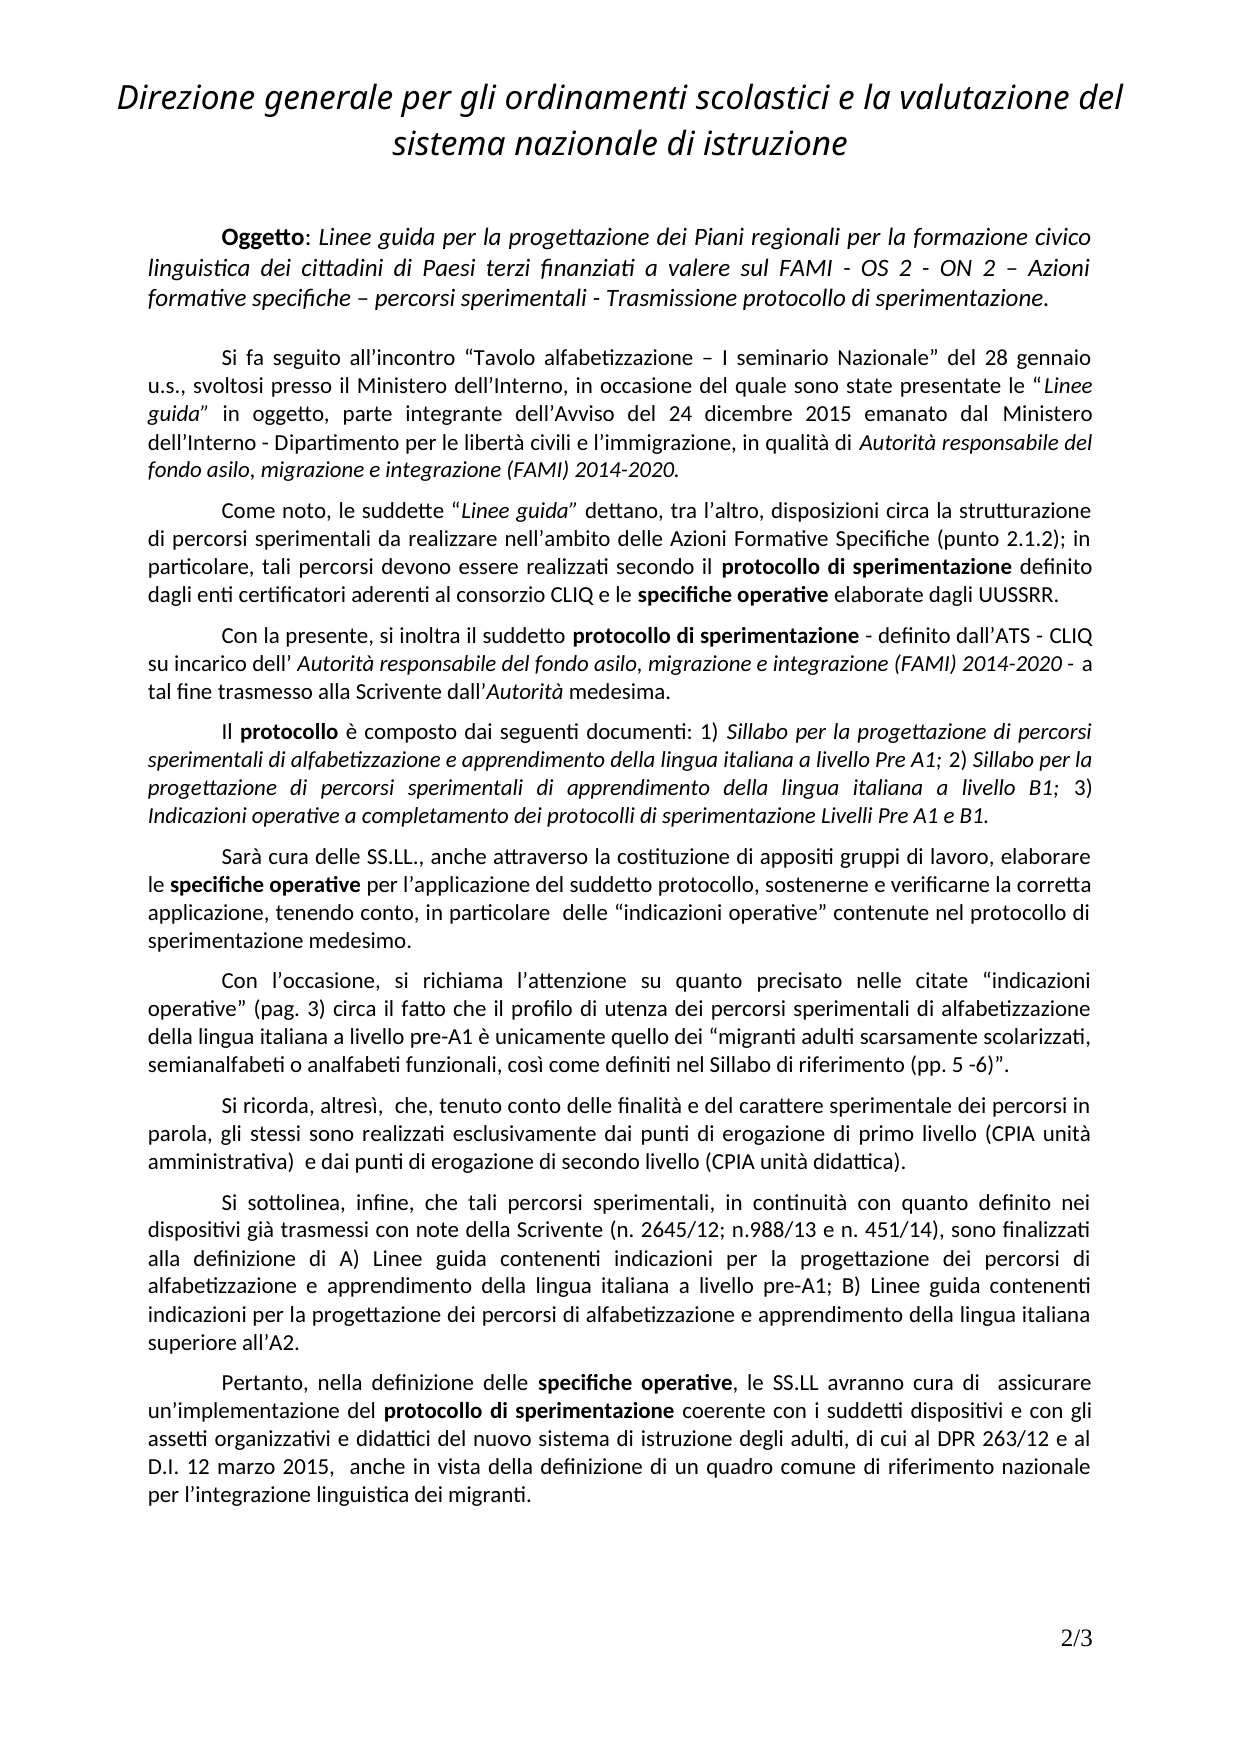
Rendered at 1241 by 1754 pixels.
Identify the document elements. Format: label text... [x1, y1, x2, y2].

text Con l’occasione, si richiama l’attenzione su quanto precisato nelle citate “indicazioni operative” (pag. 3) circa il fatto che il profilo di utenza dei percorsi sperimentali di alfabetizzazione della lingua italiana a livello pre-A1 è unicamente quello dei “migranti adulti scarsamente scolarizzati, semianalfabeti o analfabeti funzionali, così come definiti nel Sillabo di riferimento (pp. 5 -6)”. [148, 966, 1092, 1078]
text Si fa seguito all’incontro “Tavolo alfabetizzazione – I seminario Nazionale” del 28 gennaio u.s., svoltosi presso il Ministero dell’Interno, in occasione del quale sono state presentate le “Linee guida” in oggetto, parte integrante dell’Avviso del 24 dicembre 2015 emanato dal Ministero dell’Interno - Dipartimento per le libertà civili e l’immigrazione, in qualità di Autorità responsabile del fondo asilo, migrazione e integrazione (FAMI) 2014-2020. [148, 343, 1092, 484]
text Sarà cura delle SS.LL., anche attraverso la costituzione di appositi gruppi di lavoro, elaborare le specifiche operative per l’applicazione del suddetto protocollo, sostenerne e verificarne la corretta applicazione, tenendo conto, in particolare delle “indicazioni operative” contenute nel protocollo di sperimentazione medesimo. [148, 842, 1092, 954]
text Si ricorda, altresì, che, tenuto conto delle finalità e del carattere sperimentale dei percorsi in parola, gli stessi sono realizzati esclusivamente dai punti di erogazione di primo livello (CPIA unità amministrativa) e dai punti di erogazione di secondo livello (CPIA unità didattica). [148, 1091, 1092, 1175]
text Il protocollo è composto dai seguenti documenti: 1) Sillabo per la progettazione di percorsi sperimentali di alfabetizzazione e apprendimento della lingua italiana a livello Pre A1; 2) Sillabo per la progettazione di percorsi sperimentali di apprendimento della lingua italiana a livello B1; 3) Indicazioni operative a completamento dei protocolli di sperimentazione Livelli Pre A1 e B1. [148, 717, 1092, 829]
text Pertanto, nella definizione delle specifiche operative, le SS.LL avranno cura di assicurare un’implementazione del protocollo di sperimentazione coerente con i suddetti dispositivi e con gli assetti organizzativi e didattici del nuovo sistema di istruzione degli adulti, di cui al DPR 263/12 e al D.I. 12 marzo 2015, anche in vista della definizione di un quadro comune di riferimento nazionale per l’integrazione linguistica dei migranti. [148, 1368, 1092, 1508]
text Con la presente, si inoltra il suddetto protocollo di sperimentazione - definito dall’ATS - CLIQ su incarico dell’ Autorità responsabile del fondo asilo, migrazione e integrazione (FAMI) 2014-2020 - a tal fine trasmesso alla Scrivente dall’Autorità medesima. [148, 621, 1092, 705]
text Si sottolinea, infine, che tali percorsi sperimentali, in continuità con quanto definito nei dispositivi già trasmessi con note della Scrivente (n. 2645/12; n.988/13 e n. 451/14), sono finalizzati alla definizione di A) Linee guida contenenti indicazioni per la progettazione dei percorsi di alfabetizzazione e apprendimento della lingua italiana a livello pre-A1; B) Linee guida contenenti indicazioni per la progettazione dei percorsi di alfabetizzazione e apprendimento della lingua italiana superiore all’A2. [148, 1188, 1092, 1356]
text Come noto, le suddette “Linee guida” dettano, tra l’altro, disposizioni circa la strutturazione di percorsi sperimentali da realizzare nell’ambito delle Azioni Formative Specifiche (punto 2.1.2); in particolare, tali percorsi devono essere realizzati secondo il protocollo di sperimentazione definito dagli enti certificatori aderenti al consorzio CLIQ e le specifiche operative elaborate dagli UUSSRR. [148, 496, 1092, 608]
text Oggetto: Linee guida per la progettazione dei Piani regionali per la formazione civico linguistica dei cittadini di Paesi terzi finanziati a valere sul FAMI - OS 2 - ON 2 – Azioni formative specifiche – percorsi sperimentali - Trasmissione protocollo di sperimentazione. [148, 221, 1092, 313]
